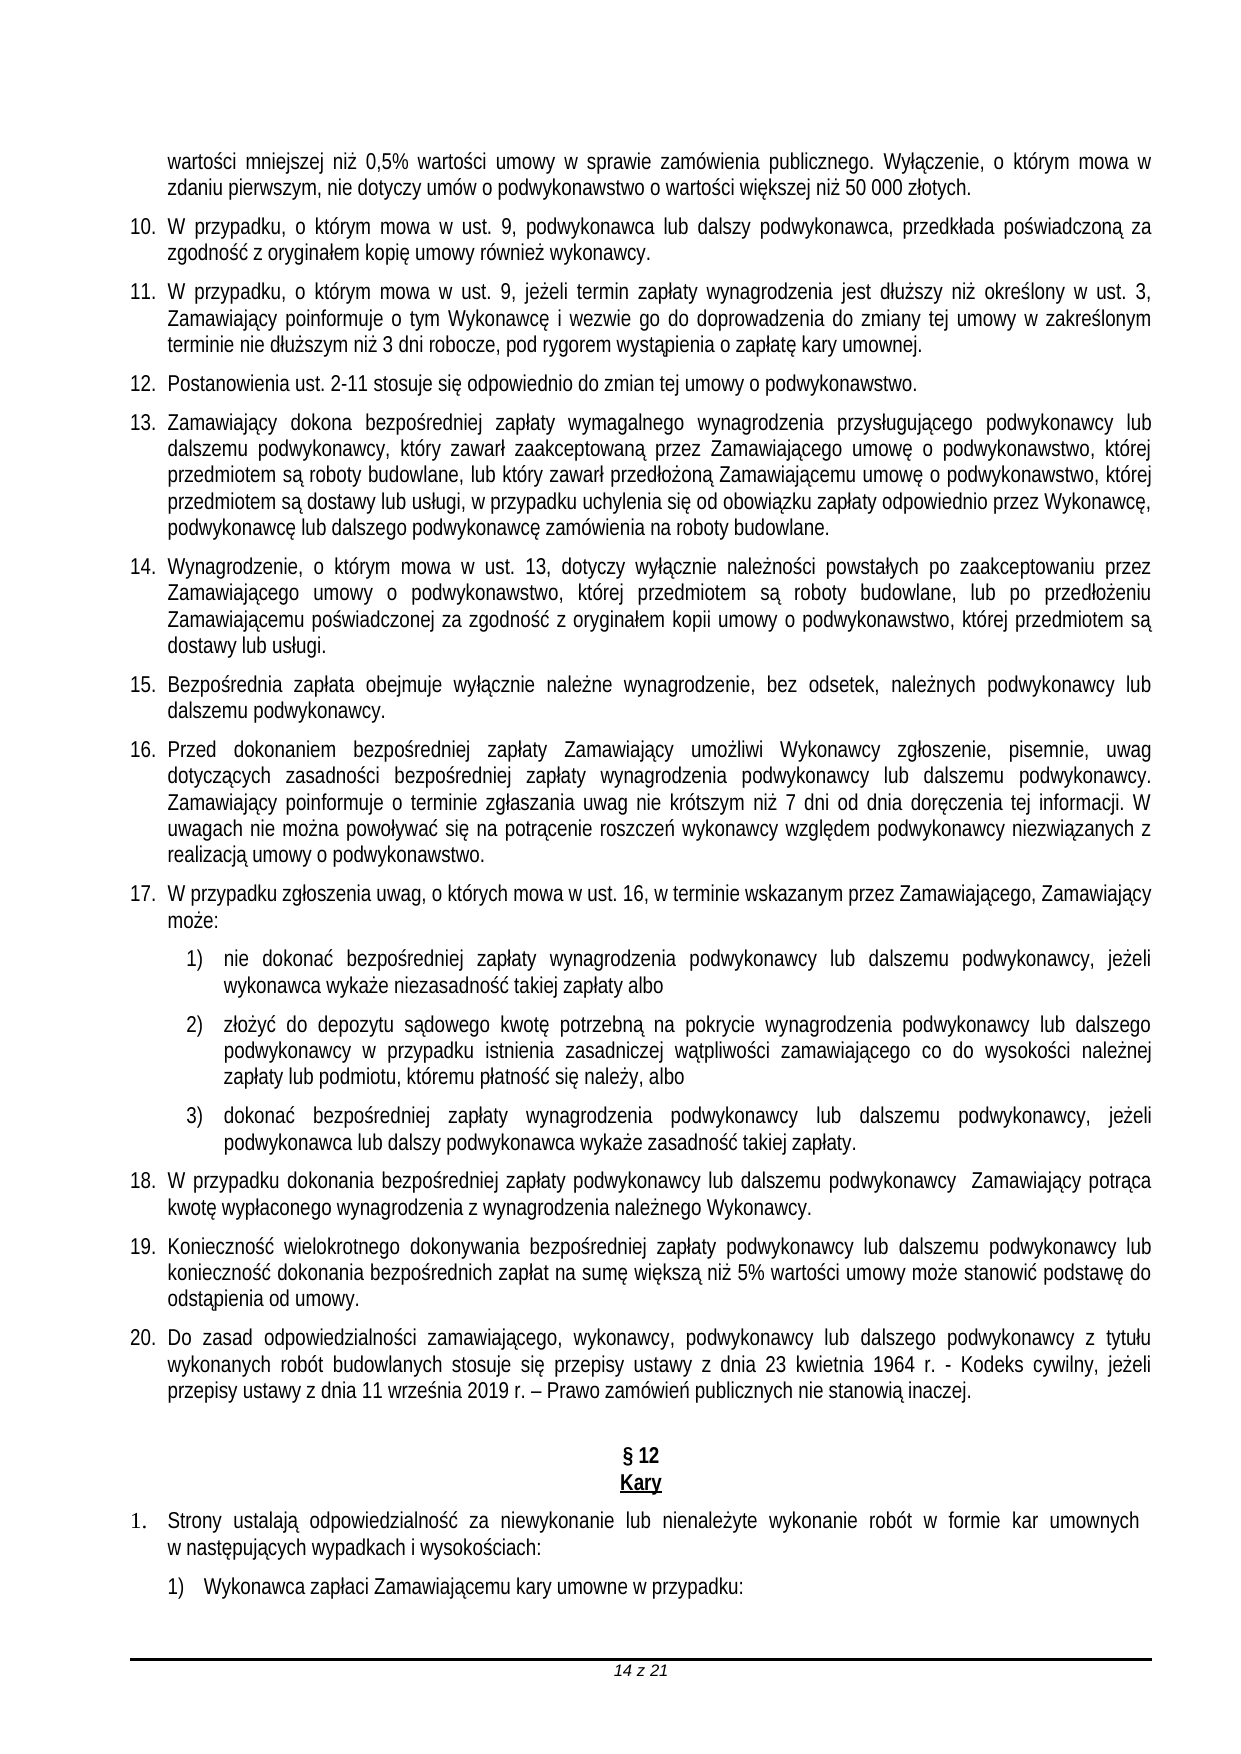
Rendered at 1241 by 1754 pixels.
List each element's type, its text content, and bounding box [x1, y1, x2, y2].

list W przypadku, o którym mowa w ust. 9, jeżeli termin zapłaty wynagrodzenia jest dłuższy niż określony w ust. 3, Zamawiający poinformuje o tym Wykonawcę i wezwie go do doprowadzenia do zmiany tej umowy w zakreślonym terminie nie dłuższym niż 3 dni robocze, pod rygorem wystąpienia o zapłatę kary umownej. [130, 278, 1152, 357]
list Postanowienia ust. 2-11 stosuje się odpowiednio do zmian tej umowy o podwykonawstwo. [130, 370, 1152, 396]
list złożyć do depozytu sądowego kwotę potrzebną na pokrycie wynagrodzenia podwykonawcy lub dalszego podwykonawcy w przypadku istnienia zasadniczej wątpliwości zamawiającego co do wysokości należnej zapłaty lub podmiotu, któremu płatność się należy, albo [186, 1011, 1152, 1090]
text Kary [130, 1468, 1152, 1495]
list nie dokonać bezpośredniej zapłaty wynagrodzenia podwykonawcy lub dalszemu podwykonawcy, jeżeli wykonawca wykaże niezasadność takiej zapłaty albo [186, 945, 1152, 998]
list Przed dokonaniem bezpośredniej zapłaty Zamawiający umożliwi Wykonawcy zgłoszenie, pisemnie, uwag dotyczących zasadności bezpośredniej zapłaty wynagrodzenia podwykonawcy lub dalszemu podwykonawcy. Zamawiający poinformuje o terminie zgłaszania uwag nie krótszym niż 7 dni od dnia doręczenia tej informacji. W uwagach nie można powoływać się na potrącenie roszczeń wykonawcy względem podwykonawcy niezwiązanych z realizacją umowy o podwykonawstwo. [130, 736, 1152, 868]
list Konieczność wielokrotnego dokonywania bezpośredniej zapłaty podwykonawcy lub dalszemu podwykonawcy lub konieczność dokonania bezpośrednich zapłat na sumę większą niż 5% wartości umowy może stanowić podstawę do odstąpienia od umowy. [130, 1233, 1152, 1312]
list dokonać bezpośredniej zapłaty wynagrodzenia podwykonawcy lub dalszemu podwykonawcy, jeżeli podwykonawca lub dalszy podwykonawca wykaże zasadność takiej zapłaty. [186, 1102, 1152, 1155]
list W przypadku zgłoszenia uwag, o których mowa w ust. 16, w terminie wskazanym przez Zamawiającego, Zamawiający może: [130, 880, 1152, 933]
list Do zasad odpowiedzialności zamawiającego, wykonawcy, podwykonawcy lub dalszego podwykonawcy z tytułu wykonanych robót budowlanych stosuje się przepisy ustawy z dnia 23 kwietnia 1964 r. - Kodeks cywilny, jeżeli przepisy ustawy z dnia 11 września 2019 r. – Prawo zamówień publicznych nie stanowią inaczej. [130, 1324, 1152, 1403]
list Bezpośrednia zapłata obejmuje wyłącznie należne wynagrodzenie, bez odsetek, należnych podwykonawcy lub dalszemu podwykonawcy. [130, 671, 1152, 723]
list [130, 148, 1152, 200]
list W przypadku, o którym mowa w ust. 9, podwykonawca lub dalszy podwykonawca, przedkłada poświadczoną za zgodność z oryginałem kopię umowy również wykonawcy. [130, 213, 1152, 266]
text § 12 [130, 1442, 1152, 1468]
list Wykonawca zapłaci Zamawiającemu kary umowne w przypadku: [167, 1573, 1152, 1599]
list Strony ustalają odpowiedzialność za niewykonanie lub nienależyte wykonanie robót w formie kar umownych w następujących wypadkach i wysokościach: [130, 1507, 1152, 1560]
list Wynagrodzenie, o którym mowa w ust. 13, dotyczy wyłącznie należności powstałych po zaakceptowaniu przez Zamawiającego umowy o podwykonawstwo, której przedmiotem są roboty budowlane, lub po przedłożeniu Zamawiającemu poświadczonej za zgodność z oryginałem kopii umowy o podwykonawstwo, której przedmiotem są dostawy lub usługi. [130, 553, 1152, 658]
list Zamawiający dokona bezpośredniej zapłaty wymagalnego wynagrodzenia przysługującego podwykonawcy lub dalszemu podwykonawcy, który zawarł zaakceptowaną przez Zamawiającego umowę o podwykonawstwo, której przedmiotem są roboty budowlane, lub który zawarł przedłożoną Zamawiającemu umowę o podwykonawstwo, której przedmiotem są dostawy lub usługi, w przypadku uchylenia się od obowiązku zapłaty odpowiednio przez Wykonawcę, podwykonawcę lub dalszego podwykonawcę zamówienia na roboty budowlane. [130, 408, 1152, 540]
list W przypadku dokonania bezpośredniej zapłaty podwykonawcy lub dalszemu podwykonawcy Zamawiający potrąca kwotę wypłaconego wynagrodzenia z wynagrodzenia należnego Wykonawcy. [130, 1167, 1152, 1220]
